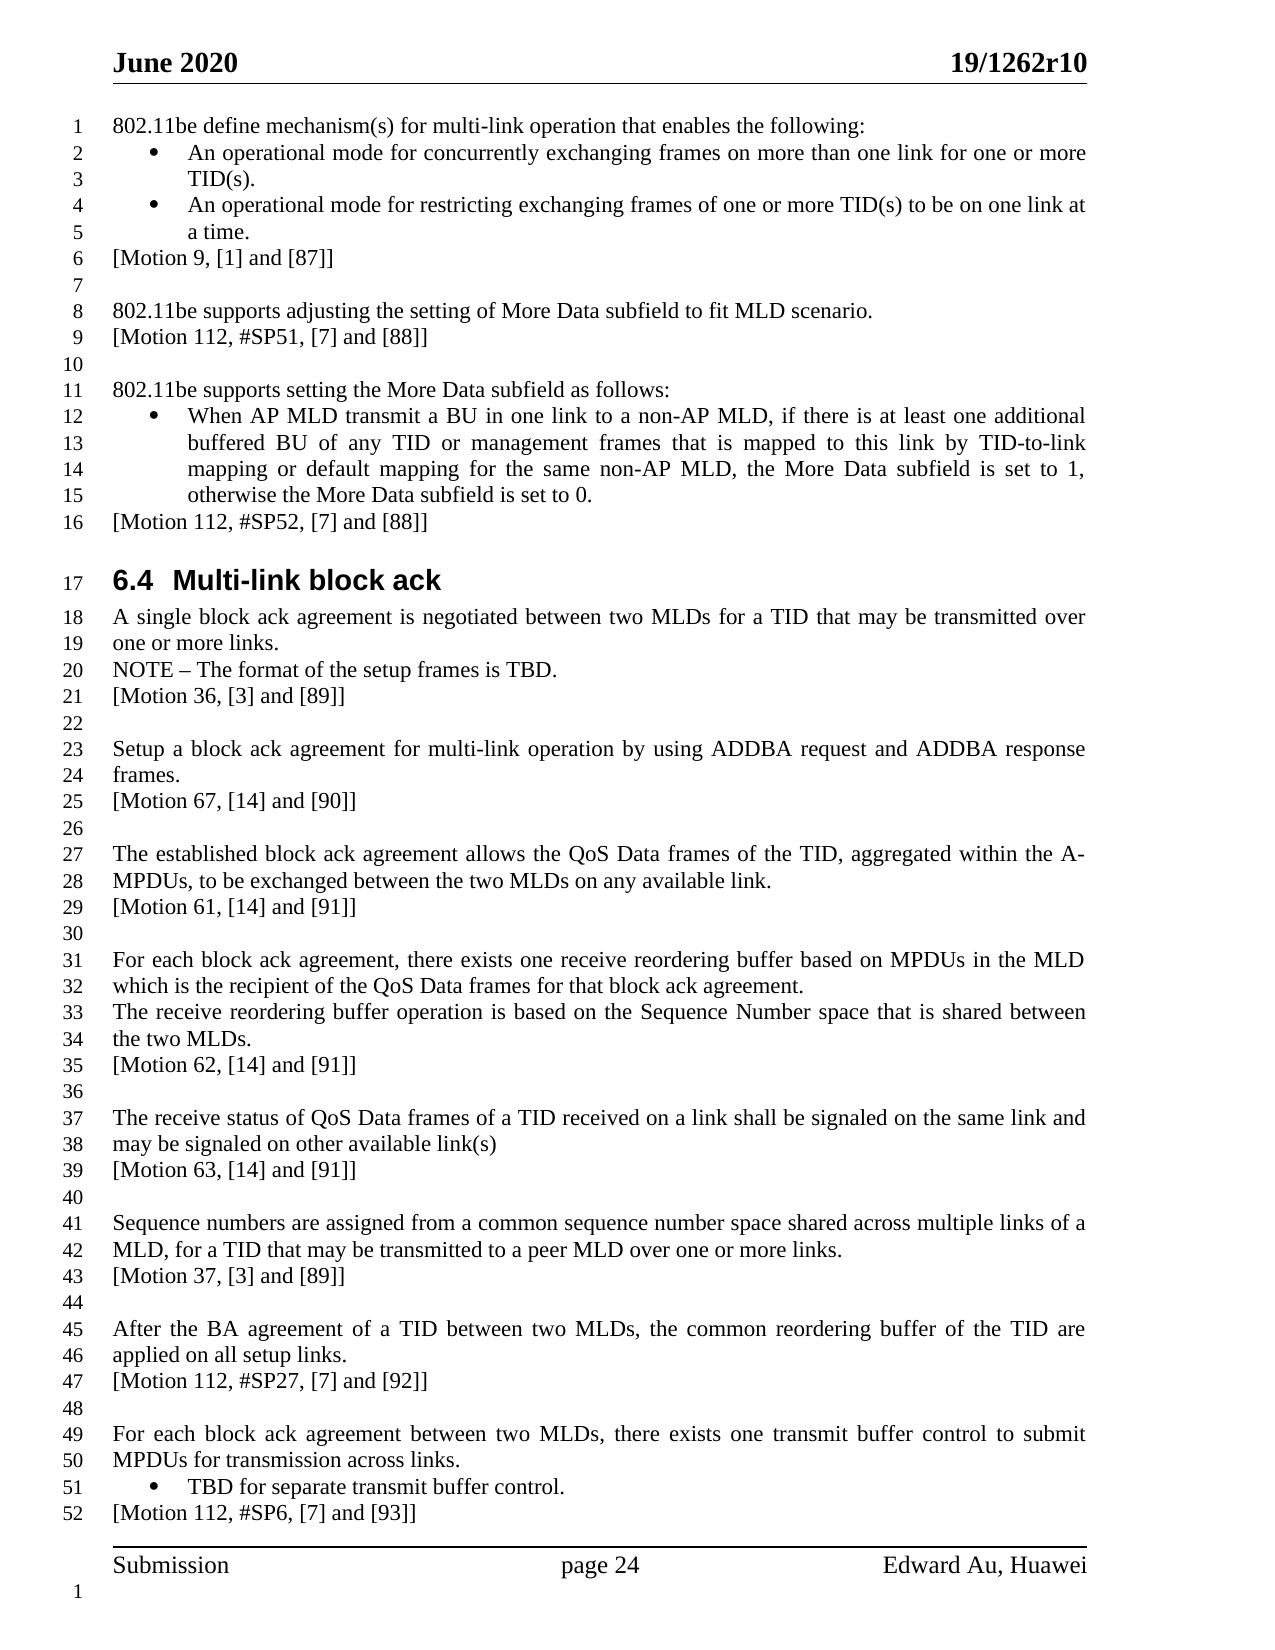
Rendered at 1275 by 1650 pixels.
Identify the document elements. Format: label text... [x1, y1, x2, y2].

list An operational mode for restricting exchanging frames of one or more TID(s) to be on one link at a time. [150, 192, 1087, 244]
text Setup a block ack agreement for multi-link operation by using ADDBA request and ADDBA response frames. [112, 735, 1087, 788]
text [Motion 112, #SP6, [7] and [93]] [112, 1499, 1087, 1526]
text Sequence numbers are assigned from a common sequence number space shared across multiple links of a MLD, for a TID that may be transmitted to a peer MLD over one or more links. [112, 1209, 1087, 1262]
text [Motion 61, [14] and [91]] [112, 893, 1087, 919]
text [Motion 9, [1] and [87]] [112, 244, 1087, 271]
text [Motion 63, [14] and [91]] [112, 1157, 1087, 1183]
text [Motion 36, [3] and [89]] [112, 682, 1087, 708]
list TBD for separate transmit buffer control. [150, 1473, 1087, 1499]
text A single block ack agreement is negotiated between two MLDs for a TID that may be transmitted over one or more links. [112, 603, 1087, 656]
text 802.11be supports setting the More Data subfield as follows: [112, 376, 1087, 402]
text [Motion 112, #SP52, [7] and [88]] [112, 508, 1087, 534]
text 802.11be define mechanism(s) for multi-link operation that enables the following: [112, 112, 1087, 139]
list An operational mode for concurrently exchanging frames on more than one link for one or more TID(s). [150, 139, 1087, 192]
text The receive status of QoS Data frames of a TID received on a link shall be signaled on the same link and may be signaled on other available link(s) [112, 1104, 1087, 1157]
text The established block ack agreement allows the QoS Data frames of the TID, aggregated within the A-MPDUs, to be exchanged between the two MLDs on any available link. [112, 840, 1087, 893]
subtitle Multi-link block ack [112, 563, 1087, 597]
text [Motion 37, [3] and [89]] [112, 1262, 1087, 1288]
text [Motion 62, [14] and [91]] [112, 1051, 1087, 1077]
text [Motion 112, #SP51, [7] and [88]] [112, 323, 1087, 350]
text After the BA agreement of a TID between two MLDs, the common reordering buffer of the TID are applied on all setup links. [112, 1315, 1087, 1367]
text For each block ack agreement, there exists one receive reordering buffer based on MPDUs in the MLD which is the recipient of the QoS Data frames for that block ack agreement. [112, 946, 1087, 998]
list When AP MLD transmit a BU in one link to a non-AP MLD, if there is at least one additional buffered BU of any TID or management frames that is mapped to this link by TID-to-link mapping or default mapping for the same non-AP MLD, the More Data subfield is set to 1, otherwise the More Data subfield is set to 0. [150, 402, 1087, 508]
text The receive reordering buffer operation is based on the Sequence Number space that is shared between the two MLDs. [112, 998, 1087, 1051]
text NOTE – The format of the setup frames is TBD. [112, 656, 1087, 682]
text [Motion 112, #SP27, [7] and [92]] [112, 1367, 1087, 1394]
text [Motion 67, [14] and [90]] [112, 788, 1087, 814]
text 802.11be supports adjusting the setting of More Data subfield to fit MLD scenario. [112, 297, 1087, 323]
text For each block ack agreement between two MLDs, there exists one transmit buffer control to submit MPDUs for transmission across links. [112, 1420, 1087, 1473]
